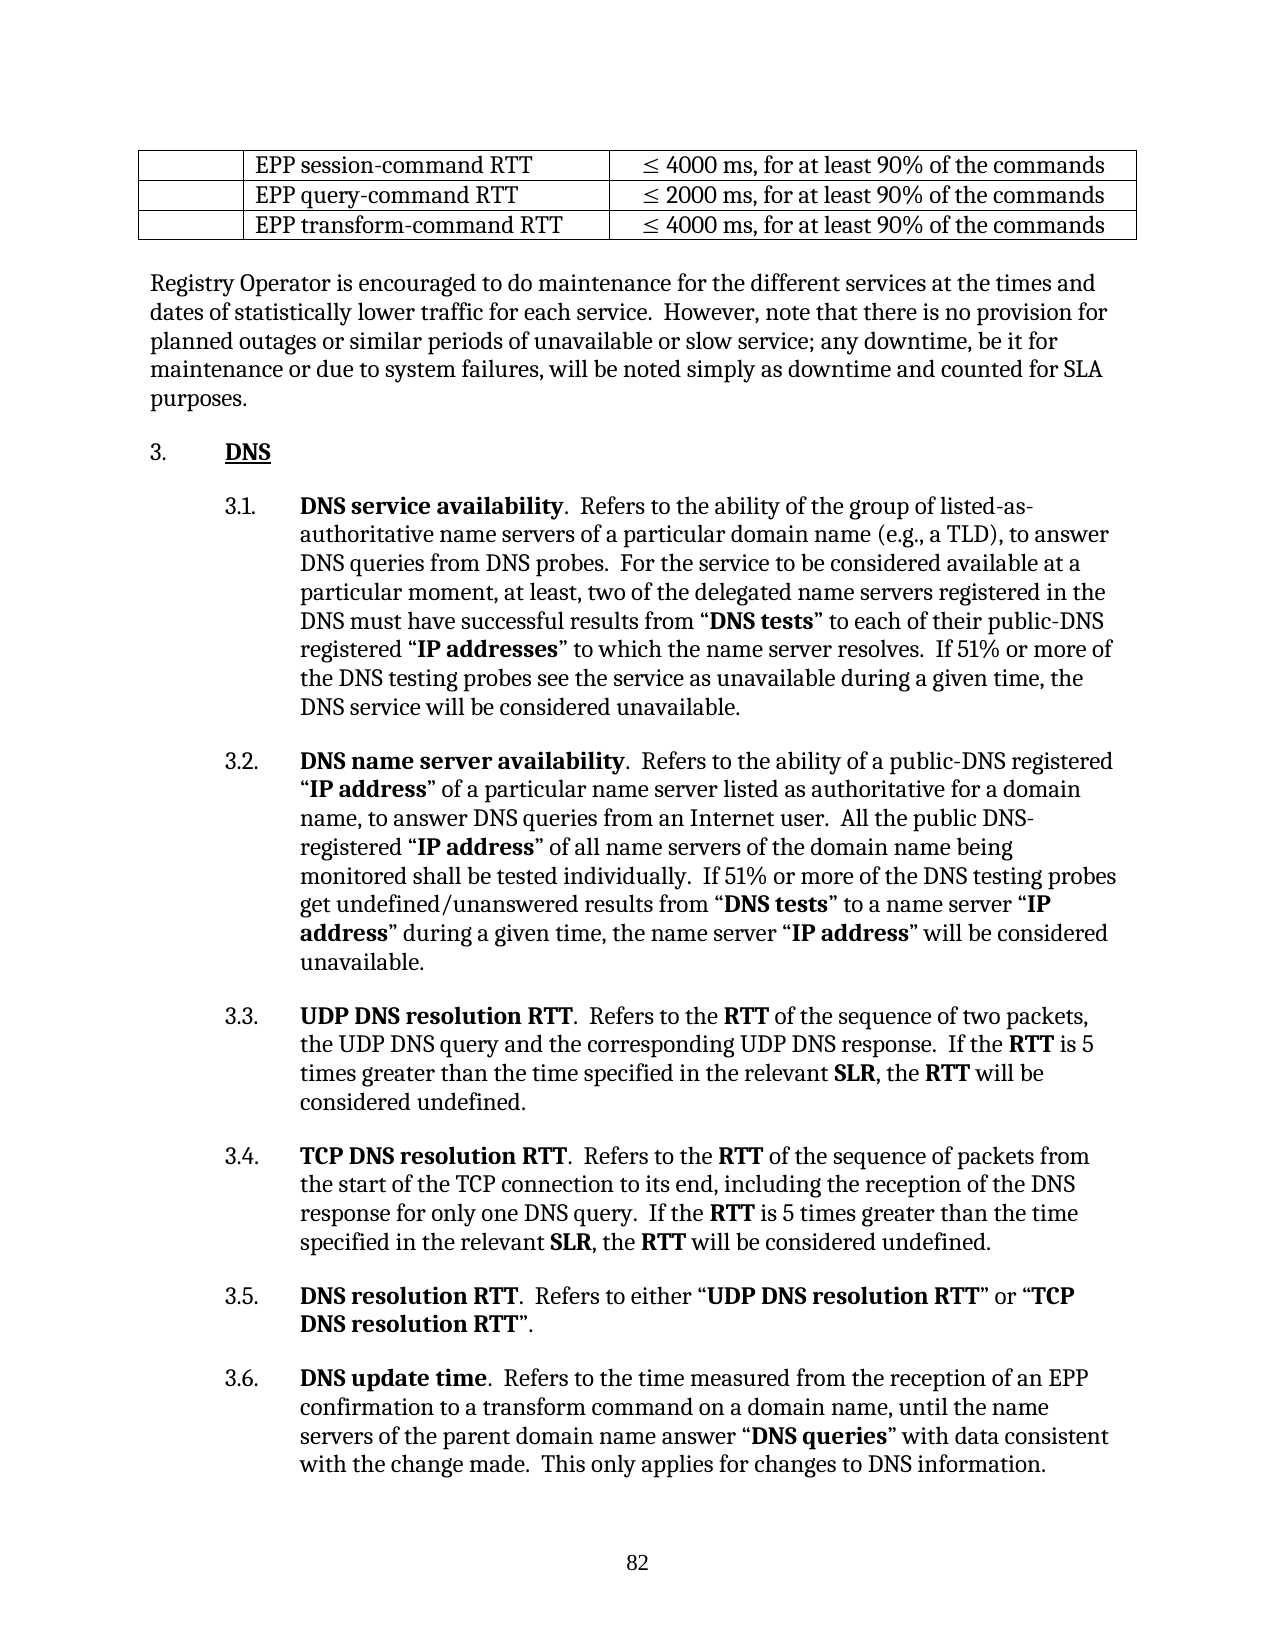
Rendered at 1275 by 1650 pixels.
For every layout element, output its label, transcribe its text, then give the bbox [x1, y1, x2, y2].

text UDP DNS resolution RTT. Refers to the RTT of the sequence of two packets, the UDP DNS query and the corresponding UDP DNS response. If the RTT is 5 times greater than the time specified in the relevant SLR, the RTT will be considered undefined. [225, 1002, 1125, 1117]
table_cell EPP transform-command RTT [244, 211, 609, 239]
table_cell 2000 ms, for at least 90% of the commands [610, 181, 1136, 209]
text Registry Operator is encouraged to do maintenance for the different services at the times and dates of statistically lower traffic for each service. However, note that there is no provision for planned outages or similar periods of unavailable or slow service; any downtime, be it for maintenance or due to system failures, will be noted simply as downtime and counted for SLA purposes. [150, 269, 1125, 413]
table_cell 4000 ms, for at least 90% of the commands [610, 151, 1136, 180]
text DNS service availability. Refers to the ability of the group of listed-as-authoritative name servers of a particular domain name (e.g., a TLD), to answer DNS queries from DNS probes. For the service to be considered available at a particular moment, at least, two of the delegated name servers registered in the DNS must have successful results from “DNS tests” to each of their public-DNS registered “IP addresses” to which the name server resolves. If 51% or more of the DNS testing probes see the service as unavailable during a given time, the DNS service will be considered unavailable. [225, 492, 1125, 722]
table_cell [139, 151, 243, 180]
text TCP DNS resolution RTT. Refers to the RTT of the sequence of packets from the start of the TCP connection to its end, including the reception of the DNS response for only one DNS query. If the RTT is 5 times greater than the time specified in the relevant SLR, the RTT will be considered undefined. [225, 1142, 1125, 1257]
text DNS name server availability. Refers to the ability of a public-DNS registered “IP address” of a particular name server listed as authoritative for a domain name, to answer DNS queries from an Internet user. All the public DNS-registered “IP address” of all name servers of the domain name being monitored shall be tested individually. If 51% or more of the DNS testing probes get undefined/unanswered results from “DNS tests” to a name server “IP address” during a given time, the name server “IP address” will be considered unavailable. [225, 747, 1125, 977]
table_cell 4000 ms, for at least 90% of the commands [610, 211, 1136, 239]
table_cell EPP session-command RTT [244, 151, 609, 180]
table_cell [139, 211, 243, 239]
text DNS resolution RTT. Refers to either “UDP DNS resolution RTT” or “TCP DNS resolution RTT”. [225, 1282, 1125, 1339]
table_cell [139, 181, 243, 209]
text DNS update time. Refers to the time measured from the reception of an EPP confirmation to a transform command on a domain name, until the name servers of the parent domain name answer “DNS queries” with data consistent with the change made. This only applies for changes to DNS information. [225, 1364, 1125, 1479]
text DNS [150, 438, 1125, 467]
table_cell EPP query-command RTT [244, 181, 609, 209]
